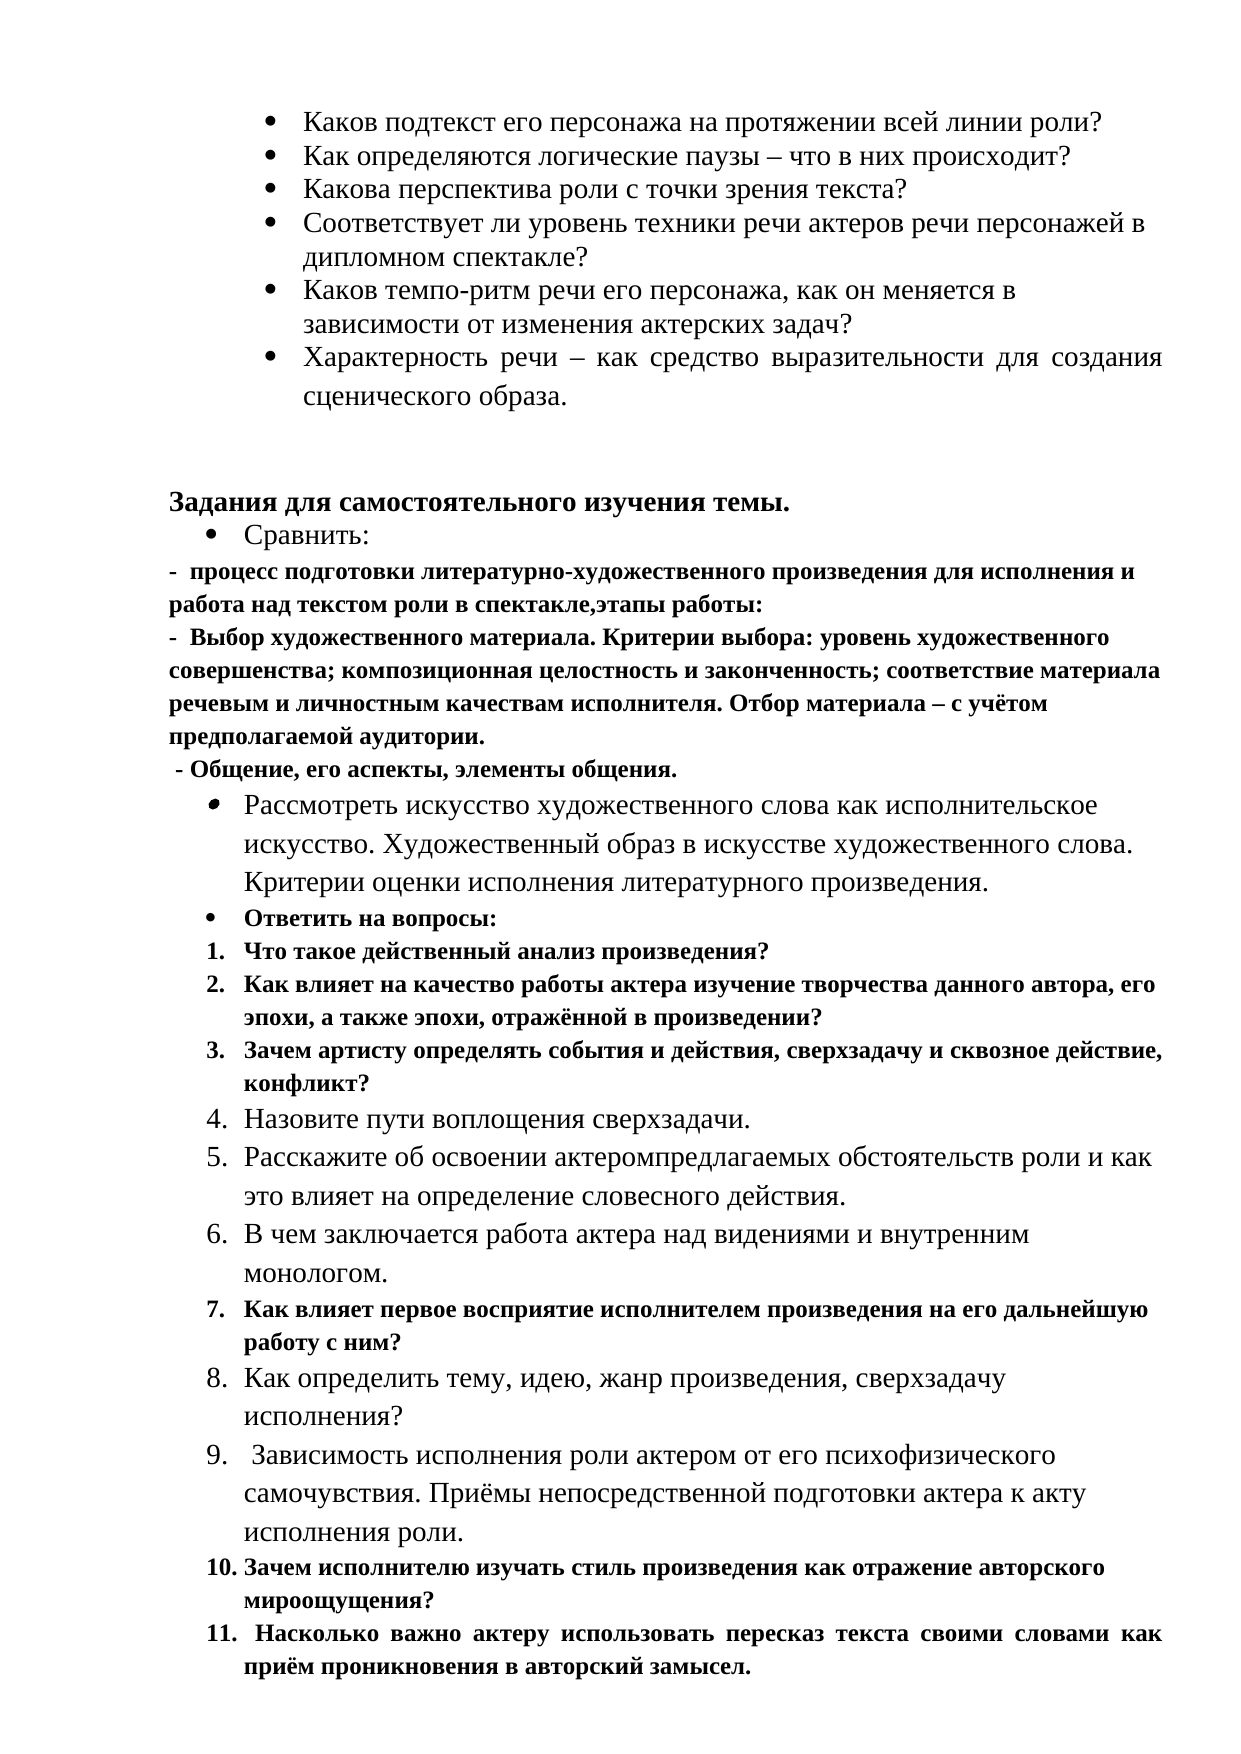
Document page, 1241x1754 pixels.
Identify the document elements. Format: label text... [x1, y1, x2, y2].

list Как определяются логические паузы – что в них происходит? [265, 138, 1163, 171]
list Каков подтекст его персонажа на протяжении всей линии роли? [265, 104, 1163, 138]
list Ответить на вопросы: [206, 903, 1163, 932]
list Насколько важно актеру использовать пересказ текста своими словами как приём проникновения в авторский замысел. [206, 1618, 1163, 1680]
text - Общение, его аспекты, элементы общения. [169, 754, 1163, 783]
list Какова перспектива роли с точки зрения текста? [265, 171, 1163, 205]
list Зачем исполнителю изучать стиль произведения как отражение авторского мироощущения? [206, 1552, 1163, 1614]
list В чем заключается работа актера над видениями и внутренним монологом. [206, 1217, 1163, 1289]
text - Выбор художественного материала. Критерии выбора: уровень художественного совершенства; композиционная целостность и законченность; соответствие материала речевым и личностным качествам исполнителя. Отбор материала – с учётом предполагаемой аудитории. [169, 622, 1163, 750]
list Характерность речи – как средство выразительности для создания сценического образа. [265, 339, 1163, 412]
list Как определить тему, идею, жанр произведения, сверхзадачу исполнения? [206, 1360, 1163, 1432]
text - процесс подготовки литературно-художественного произведения для исполнения и работа над текстом роли в спектакле,этапы работы: [169, 556, 1163, 618]
list Соответствует ли уровень техники речи актеров речи персонажей в дипломном спектакле? [265, 205, 1163, 272]
list Каков темпо-ритм речи его персонажа, как он меняется в зависимости от изменения актерских задач? [265, 272, 1163, 339]
list Как влияет на качество работы актера изучение творчества данного автора, его эпохи, а также эпохи, отражённой в произведении? [206, 969, 1163, 1031]
list Сравнить: [206, 517, 1163, 551]
text Задания для самостоятельного изучения темы. [169, 484, 1163, 517]
list Зачем артисту определять события и действия, сверхзадачу и сквозное действие, конфликт? [206, 1035, 1163, 1097]
list Расскажите об освоении актеромпредлагаемых обстоятельств роли и как это влияет на определение словесного действия. [206, 1139, 1163, 1212]
list Что такое действенный анализ произведения? [206, 936, 1163, 964]
list Зависимость исполнения роли актером от его психофизического самочувствия. Приёмы непосредственной подготовки актера к акту исполнения роли. [206, 1437, 1163, 1547]
list Как влияет первое восприятие исполнителем произведения на его дальнейшую работу с ним? [206, 1294, 1163, 1355]
list Назовите пути воплощения сверхзадачи. [206, 1101, 1163, 1134]
list Рассмотреть искусство художественного слова как исполнительское искусство. Художественный образ в искусстве художественного слова. Критерии оценки исполнения литературного произведения. [206, 787, 1163, 898]
